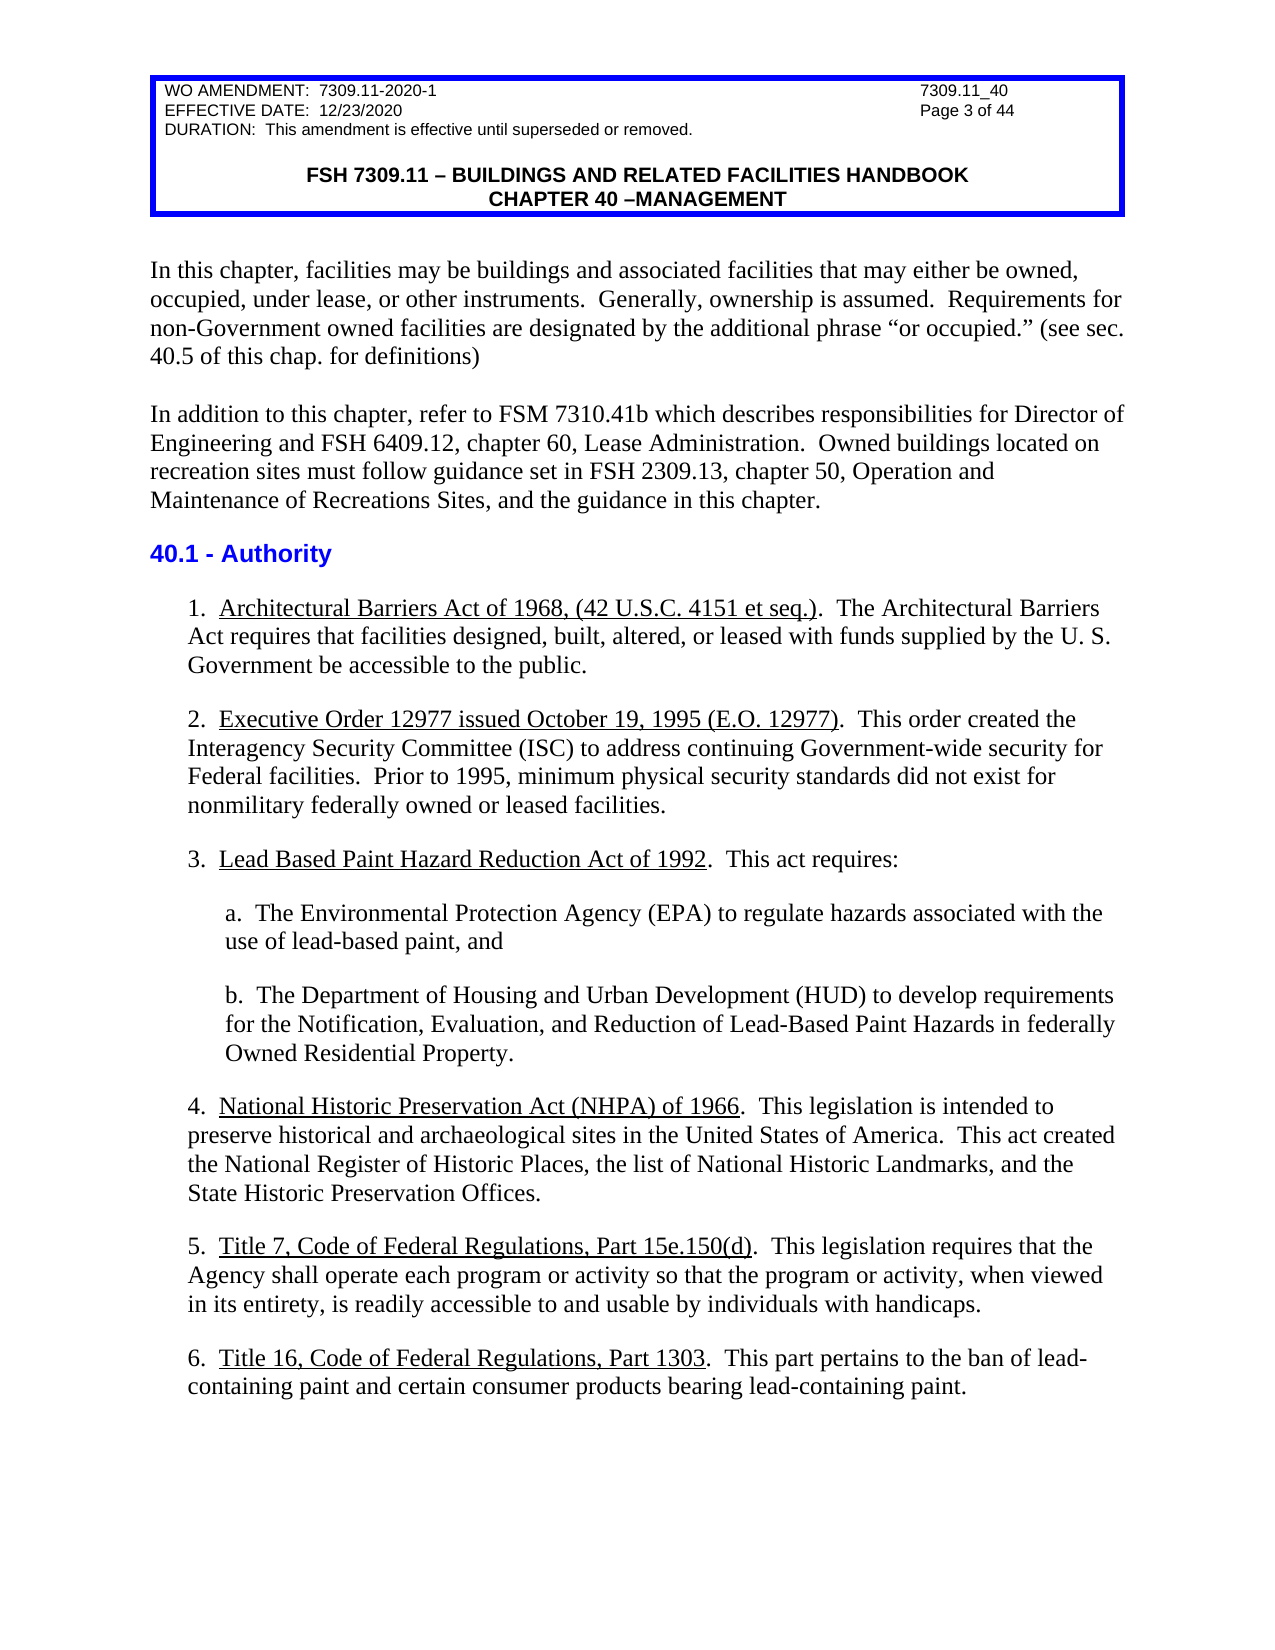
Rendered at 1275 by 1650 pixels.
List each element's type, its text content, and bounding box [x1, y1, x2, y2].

list 4. National Historic Preservation Act (NHPA) of 1966. This legislation is intended to preserve historical and archaeological sites in the United States of America. This act created the National Register of Historic Places, the list of National Historic Landmarks, and the State Historic Preservation Offices. [187, 1091, 1125, 1206]
list a. The Environmental Protection Agency (EPA) to regulate hazards associated with the use of lead-based paint, and [187, 898, 1125, 955]
text In this chapter, facilities may be buildings and associated facilities that may either be owned, occupied, under lease, or other instruments. Generally, ownership is assumed. Requirements for non-Government owned facilities are designated by the additional phrase “or occupied.” (see sec. 40.5 of this chap. for definitions) [150, 255, 1125, 370]
list 5. Title 7, Code of Federal Regulations, Part 15e.150(d). This legislation requires that the Agency shall operate each program or activity so that the program or activity, when viewed in its entirety, is readily accessible to and usable by individuals with handicaps. [187, 1231, 1125, 1318]
list 6. Title 16, Code of Federal Regulations, Part 1303. This part pertains to the ban of lead-containing paint and certain consumer products bearing lead-containing paint. [187, 1343, 1125, 1400]
list 2. Executive Order 12977 issued October 19, 1995 (E.O. 12977). This order created the Interagency Security Committee (ISC) to address continuing Government-wide security for Federal facilities. Prior to 1995, minimum physical security standards did not exist for nonmilitary federally owned or leased facilities. [187, 704, 1125, 819]
subtitle 40.1 - Authority [150, 539, 1125, 568]
list 3. Lead Based Paint Hazard Reduction Act of 1992. This act requires: [187, 844, 1125, 873]
text In addition to this chapter, refer to FSM 7310.41b which describes responsibilities for Director of Engineering and FSH 6409.12, chapter 60, Lease Administration. Owned buildings located on recreation sites must follow guidance set in FSH 2309.13, chapter 50, Operation and Maintenance of Recreations Sites, and the guidance in this chapter. [150, 399, 1125, 514]
list b. The Department of Housing and Urban Development (HUD) to develop requirements for the Notification, Evaluation, and Reduction of Lead-Based Paint Hazards in federally Owned Residential Property. [187, 980, 1125, 1066]
list 1. Architectural Barriers Act of 1968, (42 U.S.C. 4151 et seq.). The Architectural Barriers Act requires that facilities designed, built, altered, or leased with funds supplied by the U. S. Government be accessible to the public. [187, 593, 1125, 679]
